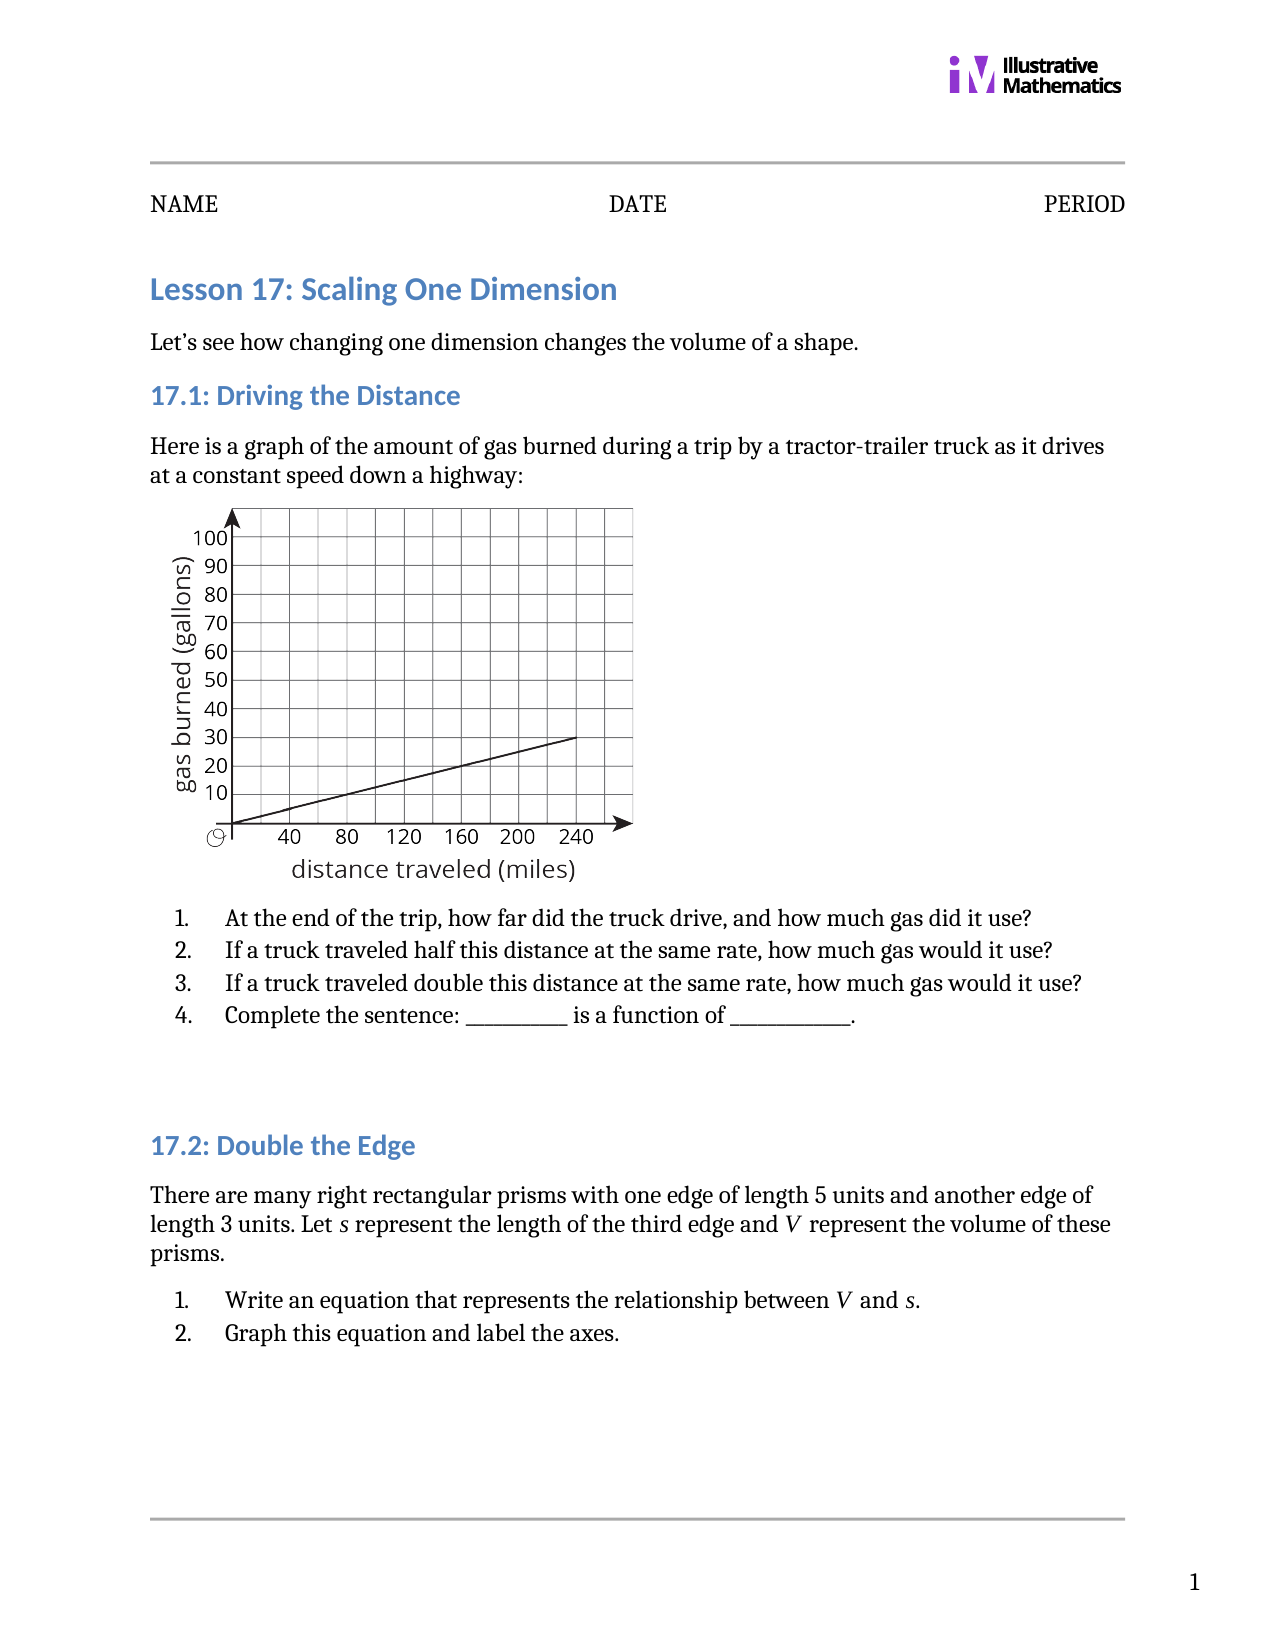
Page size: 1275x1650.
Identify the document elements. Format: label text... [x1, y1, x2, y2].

picture [949, 55, 1121, 93]
subtitle 17.2: Double the Edge [150, 1127, 1125, 1162]
text There are many right rectangular prisms with one edge of length 5 units and another edge of length 3 units. Let represent the length of the third edge and represent the volume of these prisms. [150, 1181, 1125, 1267]
list Complete the sentence: ___________ is a function of _____________. [175, 1001, 1125, 1058]
text Here is a graph of the amount of gas burned during a trip by a tractor-trailer truck as it drives at a constant speed down a highway: [150, 432, 1125, 489]
list If a truck traveled double this distance at the same rate, how much gas would it use? [175, 968, 1125, 997]
list If a truck traveled half this distance at the same rate, how much gas would it use? [175, 936, 1125, 965]
text Let’s see how changing one dimension changes the volume of a shape. [150, 328, 1125, 357]
picture [168, 508, 634, 885]
list At the end of the trip, how far did the truck drive, and how much gas did it use? [175, 903, 1125, 932]
list Graph this equation and label the axes. [175, 1319, 1125, 1347]
subtitle Lesson 17: Scaling One Dimension [150, 268, 1125, 309]
subtitle 17.1: Driving the Distance [150, 377, 1125, 413]
list Write an equation that represents the relationship between and . [175, 1286, 1125, 1315]
